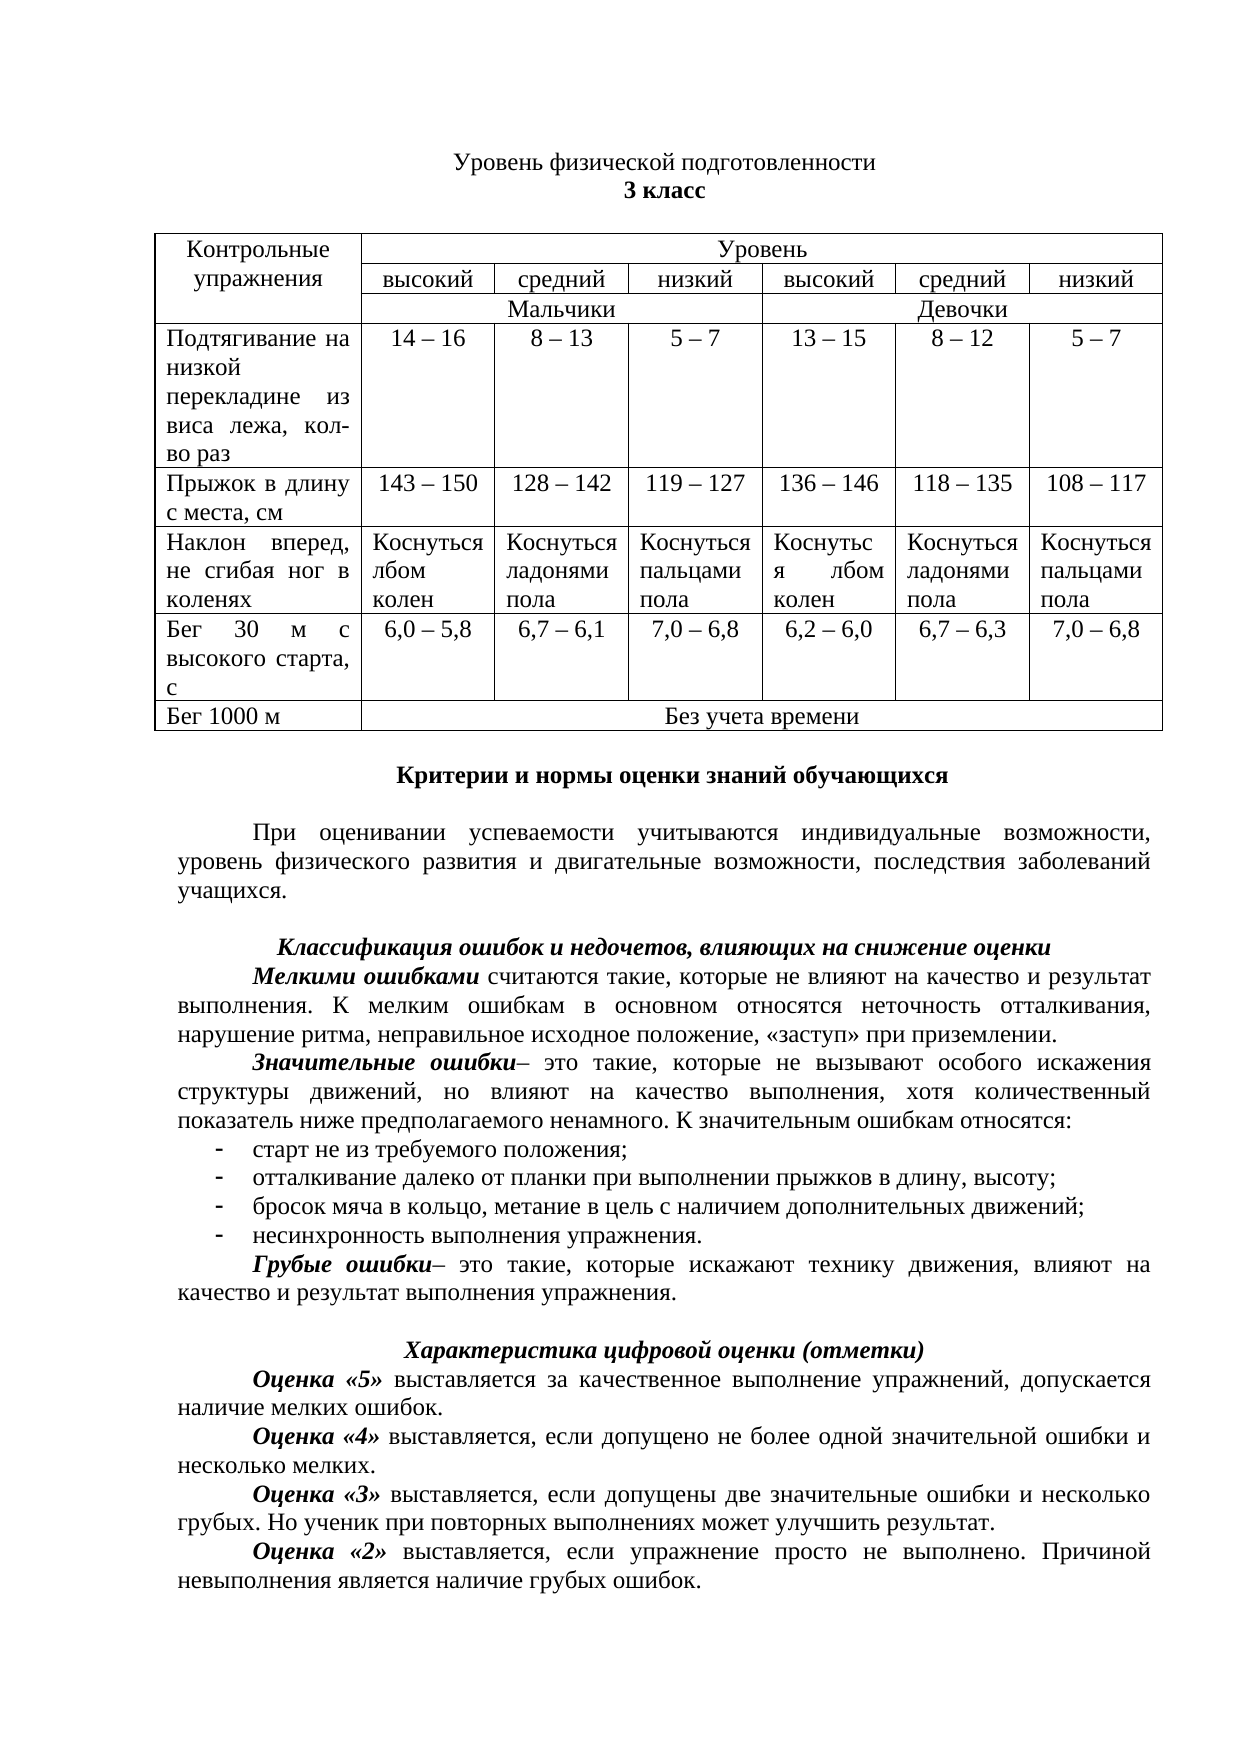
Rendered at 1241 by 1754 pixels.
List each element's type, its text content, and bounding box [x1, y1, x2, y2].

text Классификация ошибок и недочетов, влияющих на снижение оценки [177, 932, 1151, 961]
table_cell 128 – 142 [495, 468, 628, 526]
table_cell 6,7 – 6,1 [495, 614, 628, 700]
text Уровень физической подготовленности [177, 147, 1152, 176]
table_cell Бег 30 м с высокого старта, с [156, 614, 361, 700]
text Оценка «2» выставляется, если упражнение просто не выполнено. Причиной невыполнения является наличие грубых ошибок. [177, 1536, 1152, 1594]
text Характеристика цифровой оценки (отметки) [177, 1335, 1152, 1364]
list несинхронность выполнения упражнения. [215, 1220, 1152, 1249]
table_cell низкий [1030, 264, 1162, 293]
table_cell 14 – 16 [362, 324, 494, 467]
table_cell Коснуться ладонями пола [896, 527, 1029, 613]
table_cell средний [896, 264, 1029, 293]
table_cell 6,0 – 5,8 [362, 614, 494, 700]
list отталкивание далеко от планки при выполнении прыжков в длину, высоту; [215, 1162, 1152, 1191]
table_cell 6,2 – 6,0 [763, 614, 895, 700]
table_cell Мальчики [362, 294, 762, 322]
table_cell 136 – 146 [763, 468, 895, 526]
table_cell 108 – 117 [1030, 468, 1162, 526]
text При оценивании успеваемости учитываются индивидуальные возможности, уровень физического развития и двигательные возможности, последствия заболеваний учащихся. [177, 817, 1152, 904]
table_cell Коснуться пальцами пола [629, 527, 762, 613]
table_cell Девочки [763, 294, 1162, 322]
table_cell Прыжок в длину с места, см [156, 468, 361, 526]
table_cell 8 – 13 [495, 324, 628, 467]
table_cell 118 – 135 [896, 468, 1029, 526]
table_header Контрольные упражнения [156, 234, 361, 322]
text Значительные ошибки– это такие, которые не вызывают особого искажения структуры движений, но влияют на качество выполнения, хотя количественный показатель ниже предполагаемого ненамного. К значительным ошибкам относятся: [177, 1047, 1152, 1134]
table_cell 7,0 – 6,8 [629, 614, 762, 700]
text Оценка «5» выставляется за качественное выполнение упражнений, допускается наличие мелких ошибок. [177, 1364, 1152, 1421]
table_cell 6,7 – 6,3 [896, 614, 1029, 700]
table_cell 143 – 150 [362, 468, 494, 526]
table_cell 7,0 – 6,8 [1030, 614, 1162, 700]
text Оценка «4» выставляется, если допущено не более одной значительной ошибки и несколько мелких. [177, 1421, 1152, 1479]
table_cell средний [495, 264, 628, 293]
table_cell 13 – 15 [763, 324, 895, 467]
subtitle Критерии и нормы оценки знаний обучающихся [177, 760, 1152, 789]
table_cell Коснуться ладонями пола [495, 527, 628, 613]
table_cell Без учета времени [362, 701, 1162, 730]
text Мелкими ошибками считаются такие, которые не влияют на качество и результат выполнения. К мелким ошибкам в основном относятся неточность отталкивания, нарушение ритма, неправильное исходное положение, «заступ» при приземлении. [177, 961, 1152, 1047]
table_cell высокий [763, 264, 895, 293]
table_cell низкий [629, 264, 762, 293]
text 3 класс [177, 176, 1152, 204]
table_cell 5 – 7 [629, 324, 762, 467]
table_header Уровень [362, 234, 1162, 263]
table_cell Наклон вперед, не сгибая ног в коленях [156, 527, 361, 613]
list бросок мяча в кольцо, метание в цель с наличием дополнительных движений; [215, 1191, 1152, 1220]
table_cell Коснуться лбом колен [763, 527, 895, 613]
table_cell высокий [362, 264, 494, 293]
table_cell 8 – 12 [896, 324, 1029, 467]
text Грубые ошибки– это такие, которые искажают технику движения, влияют на качество и результат выполнения упражнения. [177, 1249, 1152, 1306]
list старт не из требуемого положения; [215, 1134, 1152, 1162]
table_cell Бег 1000 м [156, 701, 361, 730]
table_cell Коснуться лбом колен [362, 527, 494, 613]
table_cell 119 – 127 [629, 468, 762, 526]
text Оценка «3» выставляется, если допущены две значительные ошибки и несколько грубых. Но ученик при повторных выполнениях может улучшить результат. [177, 1479, 1152, 1536]
table_cell Коснуться пальцами пола [1030, 527, 1162, 613]
table_cell Подтягивание на низкой перекладине из виса лежа, кол-во раз [156, 324, 361, 467]
table_cell 5 – 7 [1030, 324, 1162, 467]
